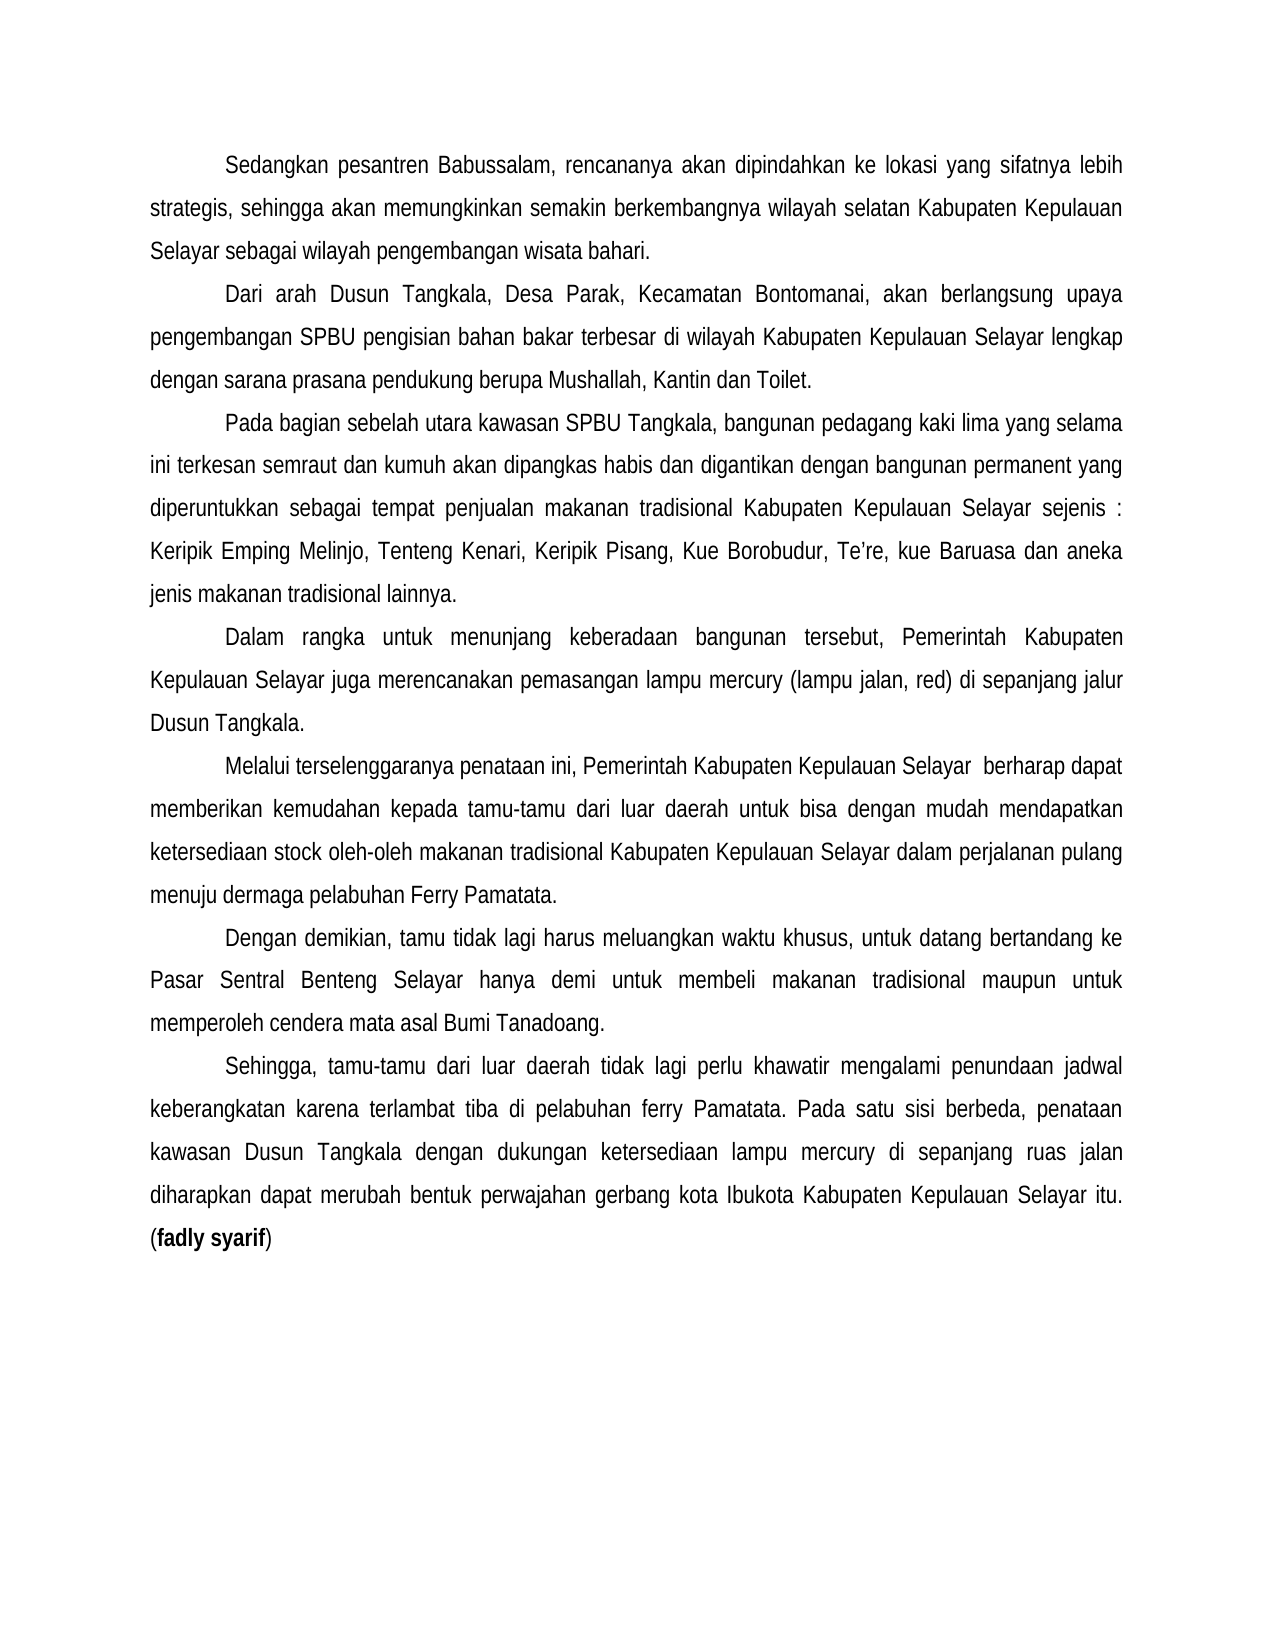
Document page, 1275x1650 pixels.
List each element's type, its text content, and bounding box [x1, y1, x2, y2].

text Sehingga, tamu-tamu dari luar daerah tidak lagi perlu khawatir mengalami penundaan jadwal keberangkatan karena terlambat tiba di pelabuhan ferry Pamatata. Pada satu sisi berbeda, penataan kawasan Dusun Tangkala dengan dukungan ketersediaan lampu mercury di sepanjang ruas jalan diharapkan dapat merubah bentuk perwajahan gerbang kota Ibukota Kabupaten Kepulauan Selayar itu. (fadly syarif) [150, 1051, 1125, 1252]
text Dari arah Dusun Tangkala, Desa Parak, Kecamatan Bontomanai, akan berlangsung upaya pengembangan SPBU pengisian bahan bakar terbesar di wilayah Kabupaten Kepulauan Selayar lengkap dengan sarana prasana pendukung berupa Mushallah, Kantin dan Toilet. [150, 279, 1125, 393]
text Dengan demikian, tamu tidak lagi harus meluangkan waktu khusus, untuk datang bertandang ke Pasar Sentral Benteng Selayar hanya demi untuk membeli makanan tradisional maupun untuk memperoleh cendera mata asal Bumi Tanadoang. [150, 922, 1125, 1037]
text Pada bagian sebelah utara kawasan SPBU Tangkala, bangunan pedagang kaki lima yang selama ini terkesan semraut dan kumuh akan dipangkas habis dan digantikan dengan bangunan permanent yang diperuntukkan sebagai tempat penjualan makanan tradisional Kabupaten Kepulauan Selayar sejenis : Keripik Emping Melinjo, Tenteng Kenari, Keripik Pisang, Kue Borobudur, Te’re, kue Baruasa dan aneka jenis makanan tradisional lainnya. [150, 407, 1125, 608]
text Sedangkan pesantren Babussalam, rencananya akan dipindahkan ke lokasi yang sifatnya lebih strategis, sehingga akan memungkinkan semakin berkembangnya wilayah selatan Kabupaten Kepulauan Selayar sebagai wilayah pengembangan wisata bahari. [150, 150, 1125, 264]
text Dalam rangka untuk menunjang keberadaan bangunan tersebut, Pemerintah Kabupaten Kepulauan Selayar juga merencanakan pemasangan lampu mercury (lampu jalan, red) di sepanjang jalur Dusun Tangkala. [150, 622, 1125, 737]
text Melalui terselenggaranya penataan ini, Pemerintah Kabupaten Kepulauan Selayar berharap dapat memberikan kemudahan kepada tamu-tamu dari luar daerah untuk bisa dengan mudah mendapatkan ketersediaan stock oleh-oleh makanan tradisional Kabupaten Kepulauan Selayar dalam perjalanan pulang menuju dermaga pelabuhan Ferry Pamatata. [150, 751, 1125, 908]
